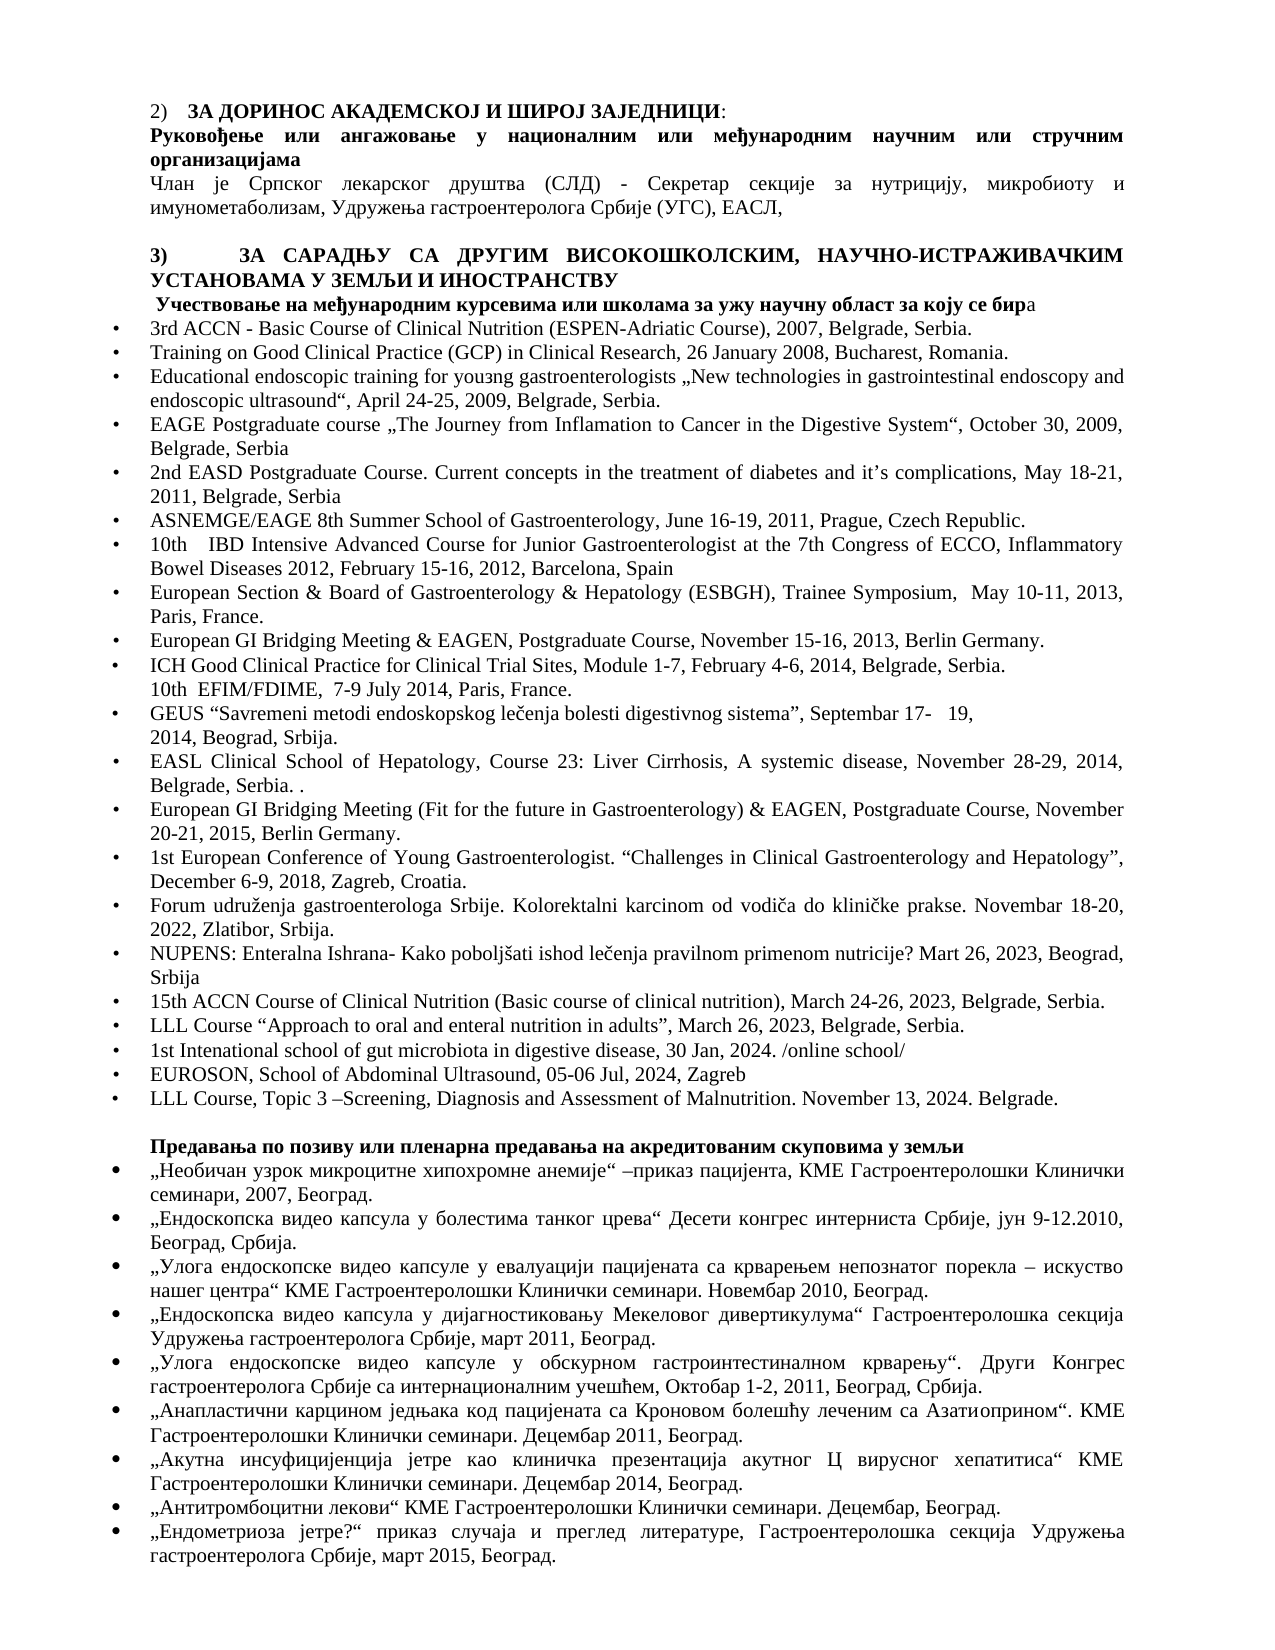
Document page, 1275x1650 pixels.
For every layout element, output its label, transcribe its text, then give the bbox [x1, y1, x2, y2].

list • 15th ACCN Course of Clinical Nutrition (Basic course of clinical nutrition), March 24-26, 2023, Belgrade, Serbia. [112, 989, 1125, 1013]
list „Антитромбоцитни лекови“ КМЕ Гастроентеролошки Клинички семинари. Децембар, Београд. [112, 1495, 1125, 1519]
list • ASNEMGE/EAGE 8th Summer School of Gastroenterology, June 16-19, 2011, Prague, Czech Republic. [112, 508, 1125, 532]
list • Educational endoscopic training for youзng gastroenterologists „New technologies in gastrointestinal endoscopy and endoscopic ultrasound“, April 24-25, 2009, Belgrade, Serbia. [112, 364, 1125, 412]
list • LLL Course, Topic 3 –Screening, Diagnosis and Assessment of Malnutrition. November 13, 2024. Belgrade. [75, 1086, 1125, 1110]
list • GEUS “Savremeni metodi endoskopskog lečenja bolesti digestivnog sistema”, Septembar 17- 19, [75, 701, 1125, 725]
list „Ендометриоза јетре?“ приказ случаја и преглед литературе, Гастроентеролошка секција Удружења гастроентеролога Србије, март 2015, Београд. [112, 1519, 1125, 1567]
list • Training on Good Clinical Practice (GCP) in Clinical Research, 26 January 2008, Bucharest, Romania. [112, 340, 1125, 364]
list 2014, Beograd, Srbija. [112, 725, 1125, 749]
list „Ендоскопска видео капсула у болестима танког црева“ Десети конгрес интерниста Србије, јун 9-12.2010, Београд, Србија. [112, 1206, 1125, 1254]
list • EASL Clinical School of Hepatology, Course 23: Liver Cirrhosis, A systemic disease, November 28-29, 2014, Belgrade, Serbia. . [112, 749, 1125, 797]
list • 2nd EASD Postgraduate Course. Current concepts in the treatment of diabetes and it’s complications, May 18-21, 2011, Belgrade, Serbia [112, 460, 1125, 508]
list Учествовање на међународним курсевима или школама за ужу научну област за коју се бира [150, 292, 1125, 316]
list ЗА ДОРИНОС АКАДЕМСКОЈ И ШИРОЈ ЗАЈЕДНИЦИ: [150, 99, 1125, 123]
list • EAGE Postgraduate course „The Journey from Inflamation to Cancer in the Digestive System“, October 30, 2009, Belgrade, Serbia [112, 412, 1125, 460]
list • Forum udruženja gastroenterologa Srbije. Kolorektalni karcinom od vodiča do kliničke prakse. Novembar 18-20, 2022, Zlatibor, Srbija. [112, 893, 1125, 941]
list • ICH Good Clinical Practice for Clinical Trial Sites, Module 1-7, February 4-6, 2014, Belgrade, Serbia. [75, 652, 1125, 677]
list • European GI Bridging Meeting (Fit for the future in Gastroenterology) & EAGEN, Postgraduate Course, November 20-21, 2015, Berlin Germany. [112, 797, 1125, 845]
list • 1st Intenational school of gut microbiota in digestive disease, 30 Jan, 2024. /online school/ [112, 1037, 1125, 1062]
list Члан је Српског лекарског друштва (СЛД) - Секретар секције за нутрицију, микробиоту и имунометаболизам, Удружења гастроентеролога Србије (УГС), ЕАСЛ, [150, 171, 1125, 219]
list „Ендоскопска видео капсула у дијагностиковању Мекеловог дивертикулума“ Гастроентеролошка секција Удружења гастроентеролога Србије, март 2011, Београд. [112, 1302, 1125, 1350]
list • LLL Course “Approach to oral and enteral nutrition in adults”, March 26, 2023, Belgrade, Serbia. [112, 1013, 1125, 1037]
list Предавања по позиву или пленарна предавања на акредитованим скуповима у земљи [150, 1134, 1125, 1158]
list • European GI Bridging Meeting & EAGEN, Postgraduate Course, November 15-16, 2013, Berlin Germany. [112, 628, 1125, 652]
list • 10th IBD Intensive Advanced Course for Junior Gastroenterologist at the 7th Congress of ECCO, Inflammatory Bowel Diseases 2012, February 15-16, 2012, Barcelona, Spain [112, 532, 1125, 580]
list • 1st European Conference of Young Gastroenterologist. “Challenges in Clinical Gastroenterology and Hepatology”, December 6-9, 2018, Zagreb, Croatia. [112, 845, 1125, 893]
list 10th EFIM/FDIME, 7-9 July 2014, Paris, France. [112, 677, 1125, 701]
list „Анапластични карцином једњака код пацијената са Кроновом болешћу леченим са Азатиoприном“. КМЕ Гастроентеролошки Клинички семинари. Децембар 2011, Београд. [112, 1398, 1125, 1447]
list • NUPENS: Enteralna Ishrana- Kako poboljšati ishod lečenja pravilnom primenom nutricije? Mart 26, 2023, Beograd, Srbija [112, 941, 1125, 989]
list „Необичан узрок микроцитне хипохромне анемије“ –приказ пацијента, КМЕ Гастроентеролошки Клинички семинари, 2007, Београд. [112, 1158, 1125, 1206]
list 3) ЗА САРАДЊУ СА ДРУГИМ ВИСОКОШКОЛСКИМ, НАУЧНО-ИСТРАЖИВАЧКИМ УСТАНОВАМА У ЗЕМЉИ И ИНОСТРАНСТВУ [150, 243, 1125, 292]
list • European Section & Board of Gastroenterology & Hepatology (ESBGH), Trainee Symposium, May 10-11, 2013, Paris, France. [112, 580, 1125, 628]
list „Акутна инсуфицијенција јетре као клиничка презентација акутног Ц вирусног хепатитиса“ КМЕ Гастроентеролошки Клинички семинари. Децембар 2014, Београд. [112, 1447, 1125, 1495]
list • EUROSON, School of Abdominal Ultrasound, 05-06 Jul, 2024, Zagreb [112, 1062, 1125, 1086]
list „Улога ендоскопске видео капсуле у обскурном гастроинтестиналном крварењу“. Други Конгрес гастроентеролога Србије са интернационалним учешћем, Октобар 1-2, 2011, Београд, Србија. [112, 1350, 1125, 1398]
list Руковођење или ангажовање у националним или међународним научним или стручним организацијама [150, 123, 1125, 171]
list • 3rd ACCN - Basic Course of Clinical Nutrition (ESPEN-Adriatic Course), 2007, Belgrade, Serbia. [112, 316, 1125, 340]
list „Улога ендоскопске видео капсуле у евалуацији пацијената са крварењем непознатог порекла – искуство нашег центра“ КМЕ Гастроентеролошки Клинички семинари. Новембар 2010, Београд. [112, 1254, 1125, 1302]
